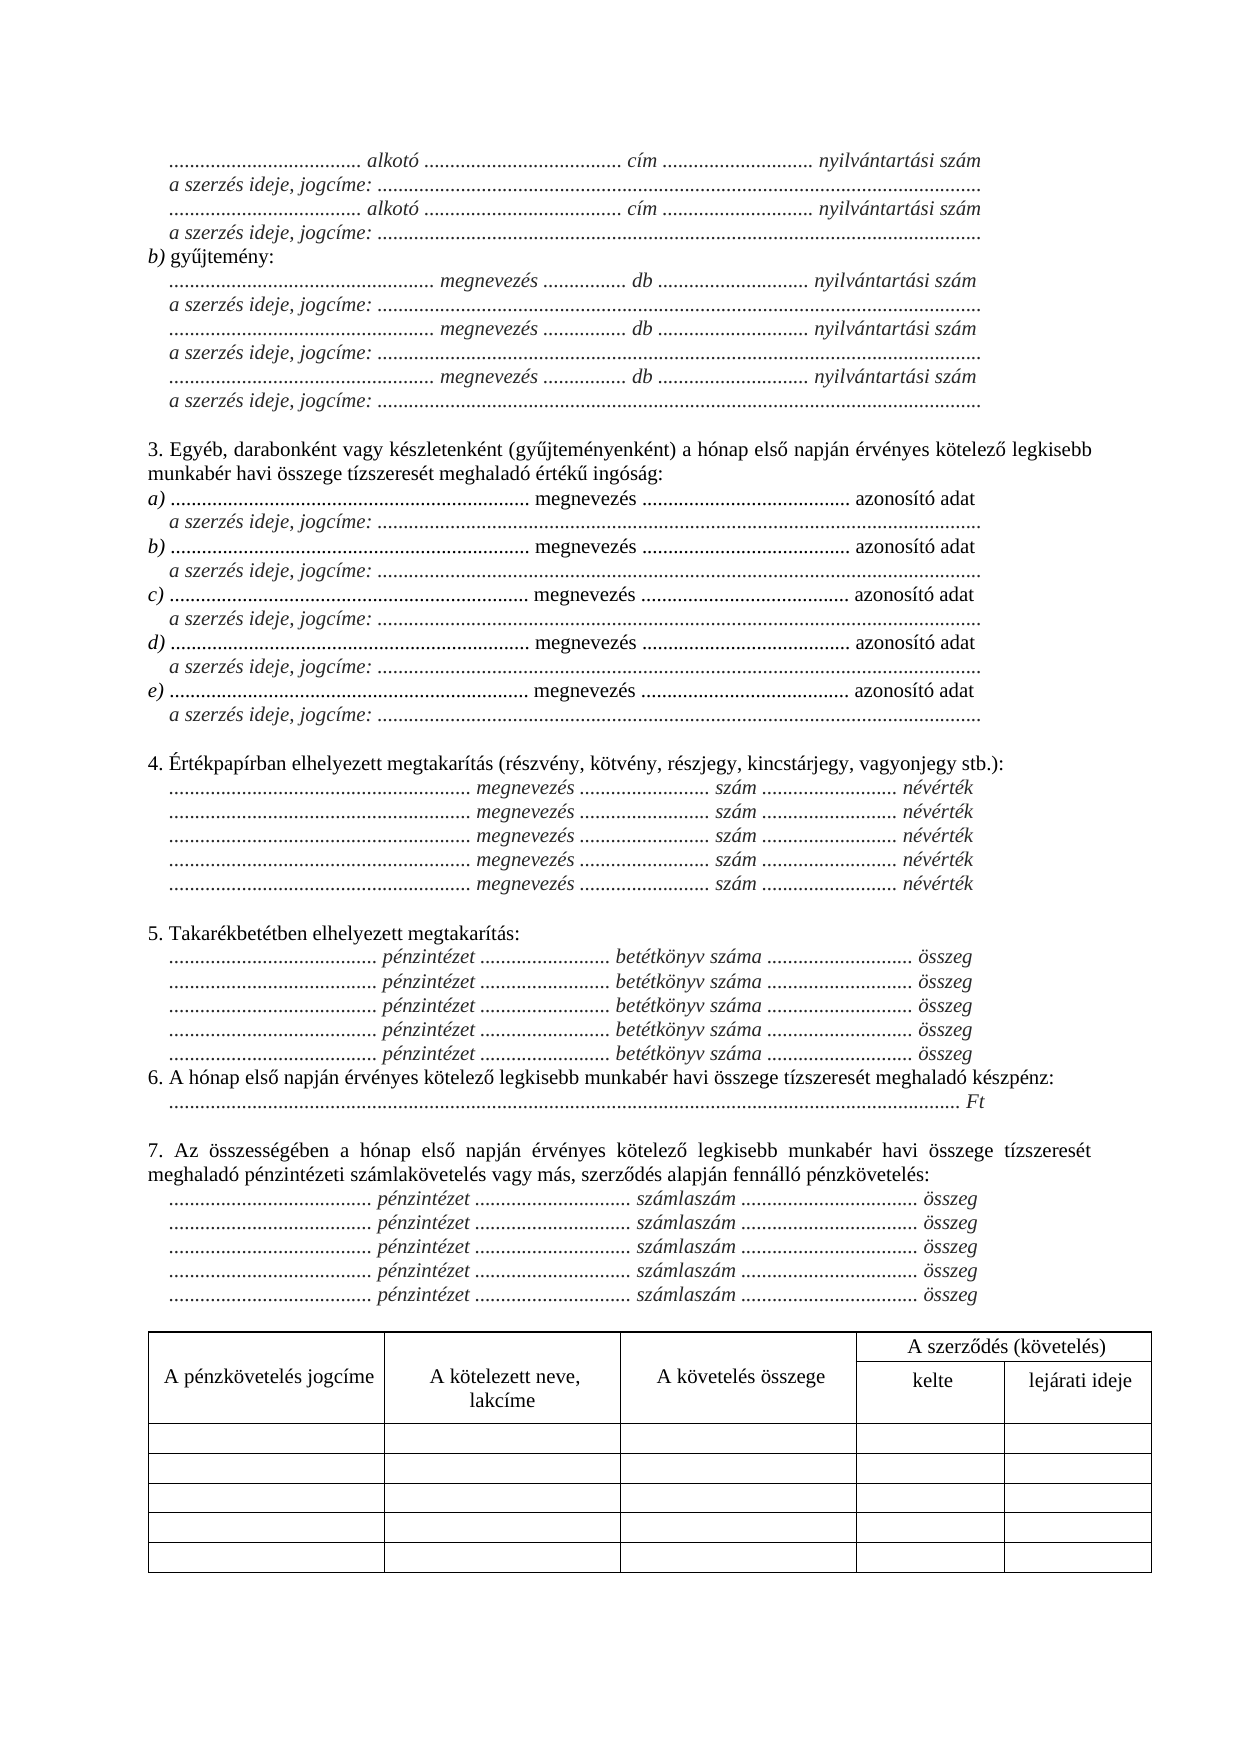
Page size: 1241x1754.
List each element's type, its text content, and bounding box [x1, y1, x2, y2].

table_cell [1005, 1454, 1151, 1482]
text .......................................................... megnevezés ......................... szám .......................... névérték [169, 799, 1093, 823]
table_cell lejárati ideje [1005, 1362, 1151, 1423]
text ....................................... pénzintézet .............................. számlaszám .................................. összeg [169, 1234, 1093, 1258]
text ........................................ pénzintézet ......................... betétkönyv száma ............................ összeg [169, 1041, 1093, 1065]
table_header [621, 1333, 856, 1361]
table_cell [857, 1424, 1004, 1453]
table_cell [621, 1543, 856, 1572]
text hónap első napján érvényes kötelező legkisebb munkabér havi összege tízszeresét meghaladó készpénz: [148, 1065, 1093, 1089]
table_cell [1005, 1543, 1151, 1572]
text ....................................... pénzintézet .............................. számlaszám .................................. összeg [169, 1282, 1093, 1306]
text ..................................... alkotó ...................................... cím ............................. nyilvántartási szám [169, 196, 1093, 220]
text .......................................................... megnevezés ......................... szám .......................... névérték [169, 775, 1093, 799]
text ....................................... pénzintézet .............................. számlaszám .................................. összeg [169, 1210, 1093, 1234]
table_cell [857, 1543, 1004, 1572]
table_cell A követelés összege [621, 1361, 856, 1423]
table_cell [621, 1513, 856, 1542]
text ........................................ pénzintézet ......................... betétkönyv száma ............................ összeg [169, 1017, 1093, 1041]
text 5. Takarékbetétben elhelyezett megtakarítás: [148, 920, 1093, 944]
table_header A szerződés (követelés) [857, 1333, 1151, 1361]
text .......................................................... megnevezés ......................... szám .......................... névérték [169, 847, 1093, 871]
text ................................................... megnevezés ................ db ............................. nyilvántartási szám [169, 268, 1093, 292]
table_cell [857, 1513, 1004, 1542]
table_cell [149, 1454, 384, 1482]
text ........................................ pénzintézet ......................... betétkönyv száma ............................ összeg [169, 968, 1093, 993]
text b) gyűjtemény: [148, 244, 1093, 268]
text 7. Az összességében a hónap első napján érvényes kötelező legkisebb munkabér havi összege tízszeresét meghaladó pénzintézeti számlakövetelés vagy más, szerződés alapján fennálló pénzkövetelés: [148, 1138, 1093, 1186]
text ........................................ pénzintézet ......................... betétkönyv száma ............................ összeg [169, 993, 1093, 1017]
text ........................................ pénzintézet ......................... betétkönyv száma ............................ összeg [169, 944, 1093, 968]
table_cell A pénzkövetelés jogcíme [149, 1361, 384, 1423]
table_cell [621, 1484, 856, 1512]
table_cell [857, 1484, 1004, 1512]
text a szerzés ideje, jogcíme: .................................................................................................................... [169, 606, 1093, 630]
text a szerzés ideje, jogcíme: .................................................................................................................... [169, 220, 1093, 244]
text a szerzés ideje, jogcíme: .................................................................................................................... [169, 340, 1093, 364]
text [169, 172, 1093, 196]
text a) ..................................................................... megnevezés ........................................ azonosító adat [148, 485, 1093, 509]
text ................................................... megnevezés ................ db ............................. nyilvántartási szám [169, 316, 1093, 340]
table_cell [1005, 1424, 1151, 1453]
table_cell [1005, 1484, 1151, 1512]
table_cell [385, 1543, 620, 1572]
text a szerzés ideje, jogcíme: .................................................................................................................... [169, 558, 1093, 582]
table_cell kelte [857, 1362, 1004, 1423]
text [169, 148, 1093, 172]
table_cell [149, 1484, 384, 1512]
table_cell [385, 1513, 620, 1542]
text a szerzés ideje, jogcíme: .................................................................................................................... [169, 654, 1093, 678]
text d) ..................................................................... megnevezés ........................................ azonosító adat [148, 630, 1093, 654]
table_header [385, 1333, 620, 1361]
table_cell [149, 1543, 384, 1572]
table_cell [621, 1424, 856, 1453]
text a szerzés ideje, jogcíme: .................................................................................................................... [169, 509, 1093, 533]
text c) ..................................................................... megnevezés ........................................ azonosító adat [148, 582, 1093, 606]
text .......................................................... megnevezés ......................... szám .......................... névérték [169, 823, 1093, 847]
table_cell [385, 1484, 620, 1512]
text 3. Egyéb, darabonként vagy készletenként (gyűjteményenként) a hónap első napján érvényes kötelező legkisebb munkabér havi összege tízszeresét meghaladó értékű ingóság: [148, 437, 1093, 485]
text b) ..................................................................... megnevezés ........................................ azonosító adat [148, 533, 1093, 558]
text 4. Értékpapírban elhelyezett megtakarítás (részvény, kötvény, részjegy, kincstárjegy, vagyonjegy stb.): [148, 751, 1093, 775]
table_cell [857, 1454, 1004, 1482]
text e) ..................................................................... megnevezés ........................................ azonosító adat [148, 678, 1093, 702]
table_cell [385, 1424, 620, 1453]
table_cell [1005, 1513, 1151, 1542]
text a szerzés ideje, jogcíme: .................................................................................................................... [169, 702, 1093, 726]
text a szerzés ideje, jogcíme: .................................................................................................................... [169, 292, 1093, 316]
table_cell [385, 1454, 620, 1482]
text .......................................................... megnevezés ......................... szám .......................... névérték [169, 871, 1093, 895]
text ....................................... pénzintézet .............................. számlaszám .................................. összeg [169, 1258, 1093, 1282]
table_cell A kötelezett neve, lakcíme [385, 1361, 620, 1423]
text a szerzés ideje, jogcíme: .................................................................................................................... [169, 388, 1093, 412]
text ....................................... pénzintézet .............................. számlaszám .................................. összeg [169, 1186, 1093, 1210]
table_cell [149, 1513, 384, 1542]
text ........................................................................................................................................................ Ft [169, 1089, 1093, 1113]
table_header [149, 1333, 384, 1361]
table_cell [621, 1454, 856, 1482]
table_cell [149, 1424, 384, 1453]
text ................................................... megnevezés ................ db ............................. nyilvántartási szám [169, 364, 1093, 388]
